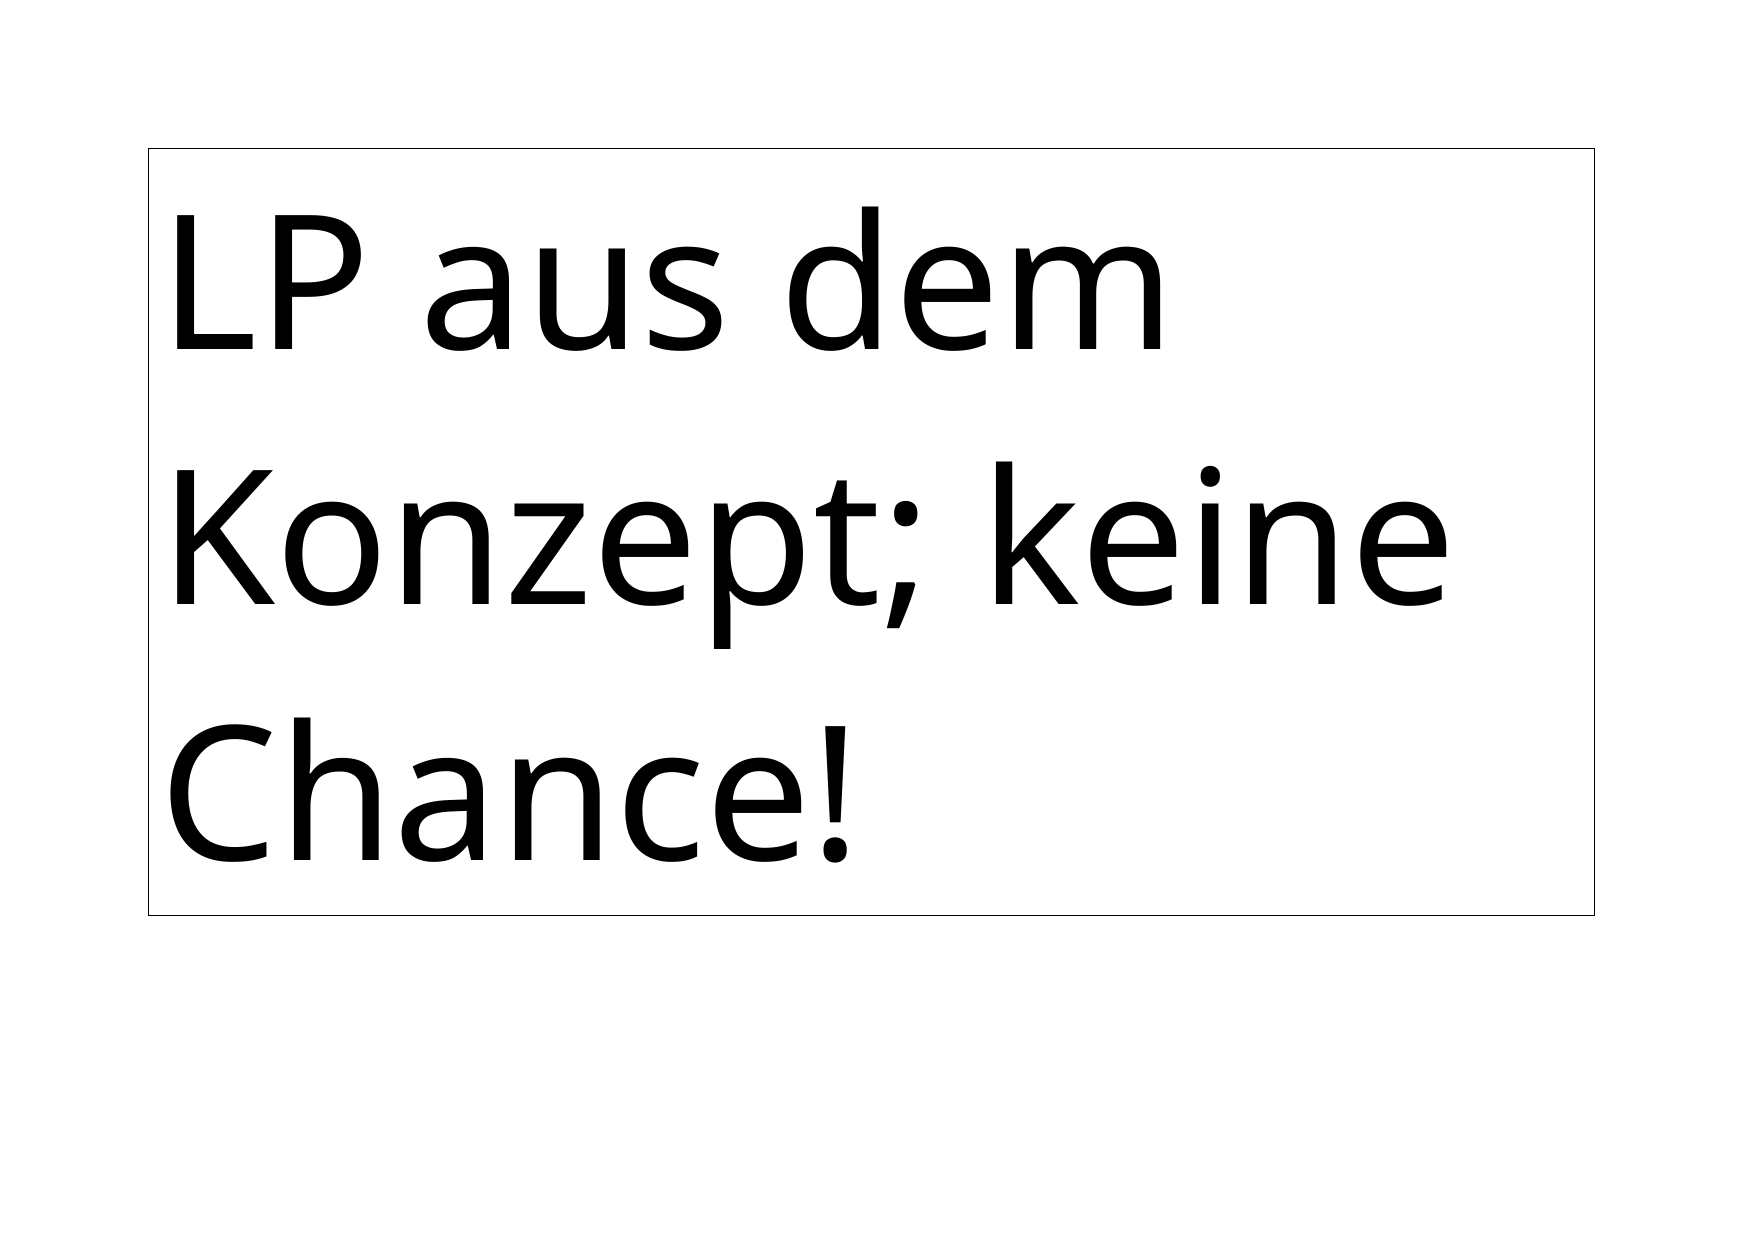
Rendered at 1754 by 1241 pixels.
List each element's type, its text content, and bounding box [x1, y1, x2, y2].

table_header LP aus dem Konzept; keine Chance! [149, 149, 1594, 915]
